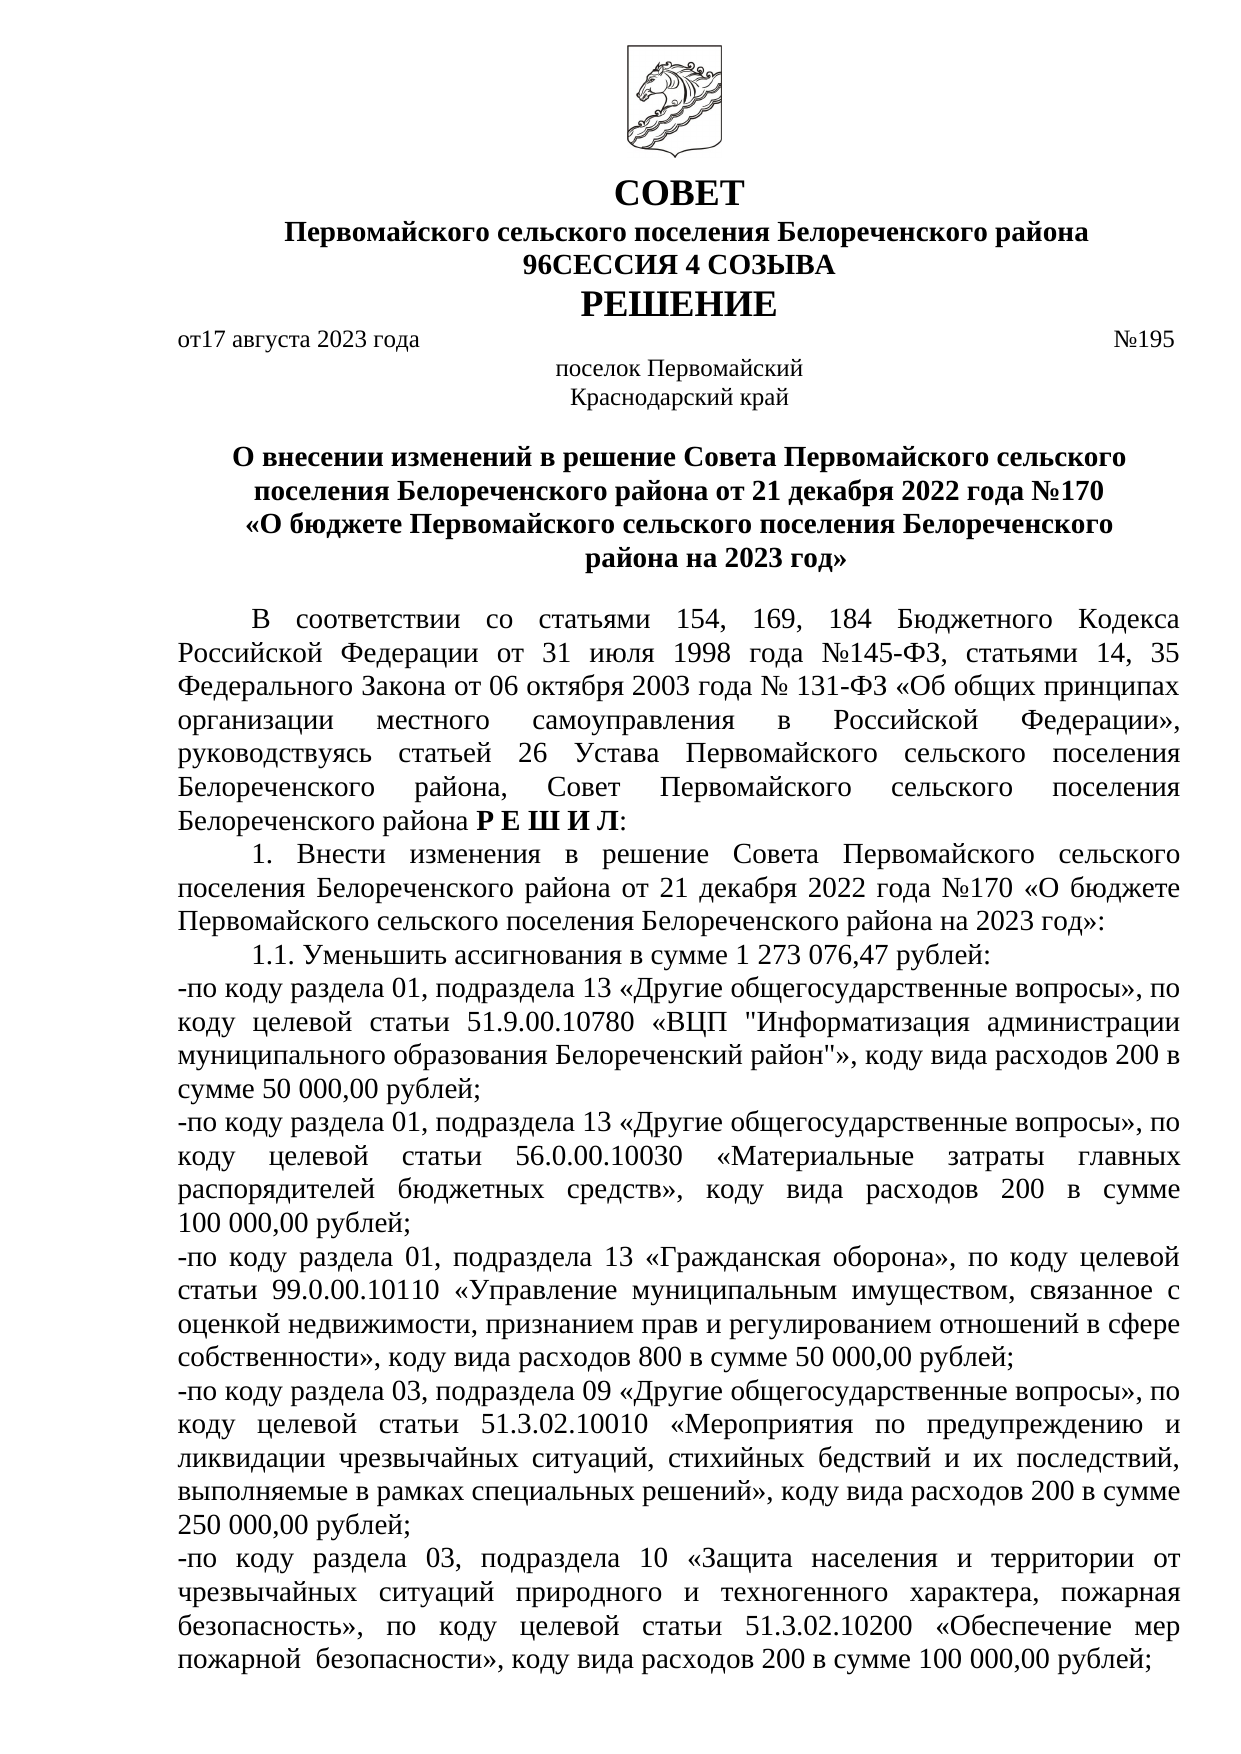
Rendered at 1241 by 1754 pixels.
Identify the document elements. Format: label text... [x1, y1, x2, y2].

text Первомайского сельского поселения Белореченского района [177, 214, 1181, 247]
text -по коду раздела 03, подраздела 10 «Защита населения и территории от чрезвычайных ситуаций природного и техногенного характера, пожарная безопасность», по коду целевой статьи 51.3.02.10200 «Обеспечение мер пожарной безопасности», коду вида расходов 200 в сумме 100 000,00 рублей; [177, 1541, 1181, 1675]
subtitle «О бюджете Первомайского сельского поселения Белореченского [177, 506, 1181, 540]
text поселок Первомайский [177, 353, 1181, 382]
text -по коду раздела 01, подраздела 13 «Гражданская оборона», по коду целевой статьи 99.0.00.10110 «Управление муниципальным имуществом, связанное с оценкой недвижимости, признанием прав и регулированием отношений в сфере собственности», коду вида расходов 800 в сумме 50 000,00 рублей; [177, 1239, 1181, 1373]
subtitle В соответствии со статьями 154, 169, 184 Бюджетного Кодекса Российской Федерации от 31 июля 1998 года №145-ФЗ, статьями 14, 35 Федерального Закона от 06 октября 2003 года № 131-ФЗ «Об общих принципах организации местного самоуправления в Российской Федерации», руководствуясь статьей 26 Устава Первомайского сельского поселения Белореченского района, Совет Первомайского сельского поселения Белореченского района Р Е Ш И Л: [177, 601, 1181, 836]
text Краснодарский край [177, 382, 1181, 410]
text -по коду раздела 01, подраздела 13 «Другие общегосударственные вопросы», по коду целевой статьи 51.9.00.10780 «ВЦП "Информатизация администрации муниципального образования Белореченский район"», коду вида расходов 200 в сумме 50 000,00 рублей; [177, 970, 1181, 1104]
text -по коду раздела 01, подраздела 13 «Другие общегосударственные вопросы», по коду целевой статьи 56.0.00.10030 «Материальные затраты главных распорядителей бюджетных средств», коду вида расходов 200 в сумме 100 000,00 рублей; [177, 1104, 1181, 1239]
text 1.1. Уменьшить ассигнования в сумме 1 273 076,47 рублей: [177, 937, 1181, 970]
text РЕШЕНИЕ [177, 281, 1181, 324]
text 1. Внести изменения в решение Совета Первомайского сельского поселения Белореченского района от 21 декабря 2022 года №170 «О бюджете Первомайского сельского поселения Белореченского района на 2023 год»: [177, 836, 1181, 937]
text от17 августа 2023 года №195 [177, 324, 1181, 353]
text СОВЕТ [177, 171, 1181, 214]
picture [627, 45, 722, 158]
text -по коду раздела 03, подраздела 09 «Другие общегосударственные вопросы», по коду целевой статьи 51.3.02.10010 «Мероприятия по предупреждению и ликвидации чрезвычайных ситуаций, стихийных бедствий и их последствий, выполняемые в рамках специальных решений», коду вида расходов 200 в сумме 250 000,00 рублей; [177, 1373, 1181, 1541]
subtitle района на 2023 год» [177, 540, 1181, 573]
text 96СЕССИЯ 4 СОЗЫВА [177, 247, 1181, 281]
subtitle О внесении изменений в решение Совета Первомайского сельского поселения Белореченского района от 21 декабря 2022 года №170 [177, 439, 1181, 506]
